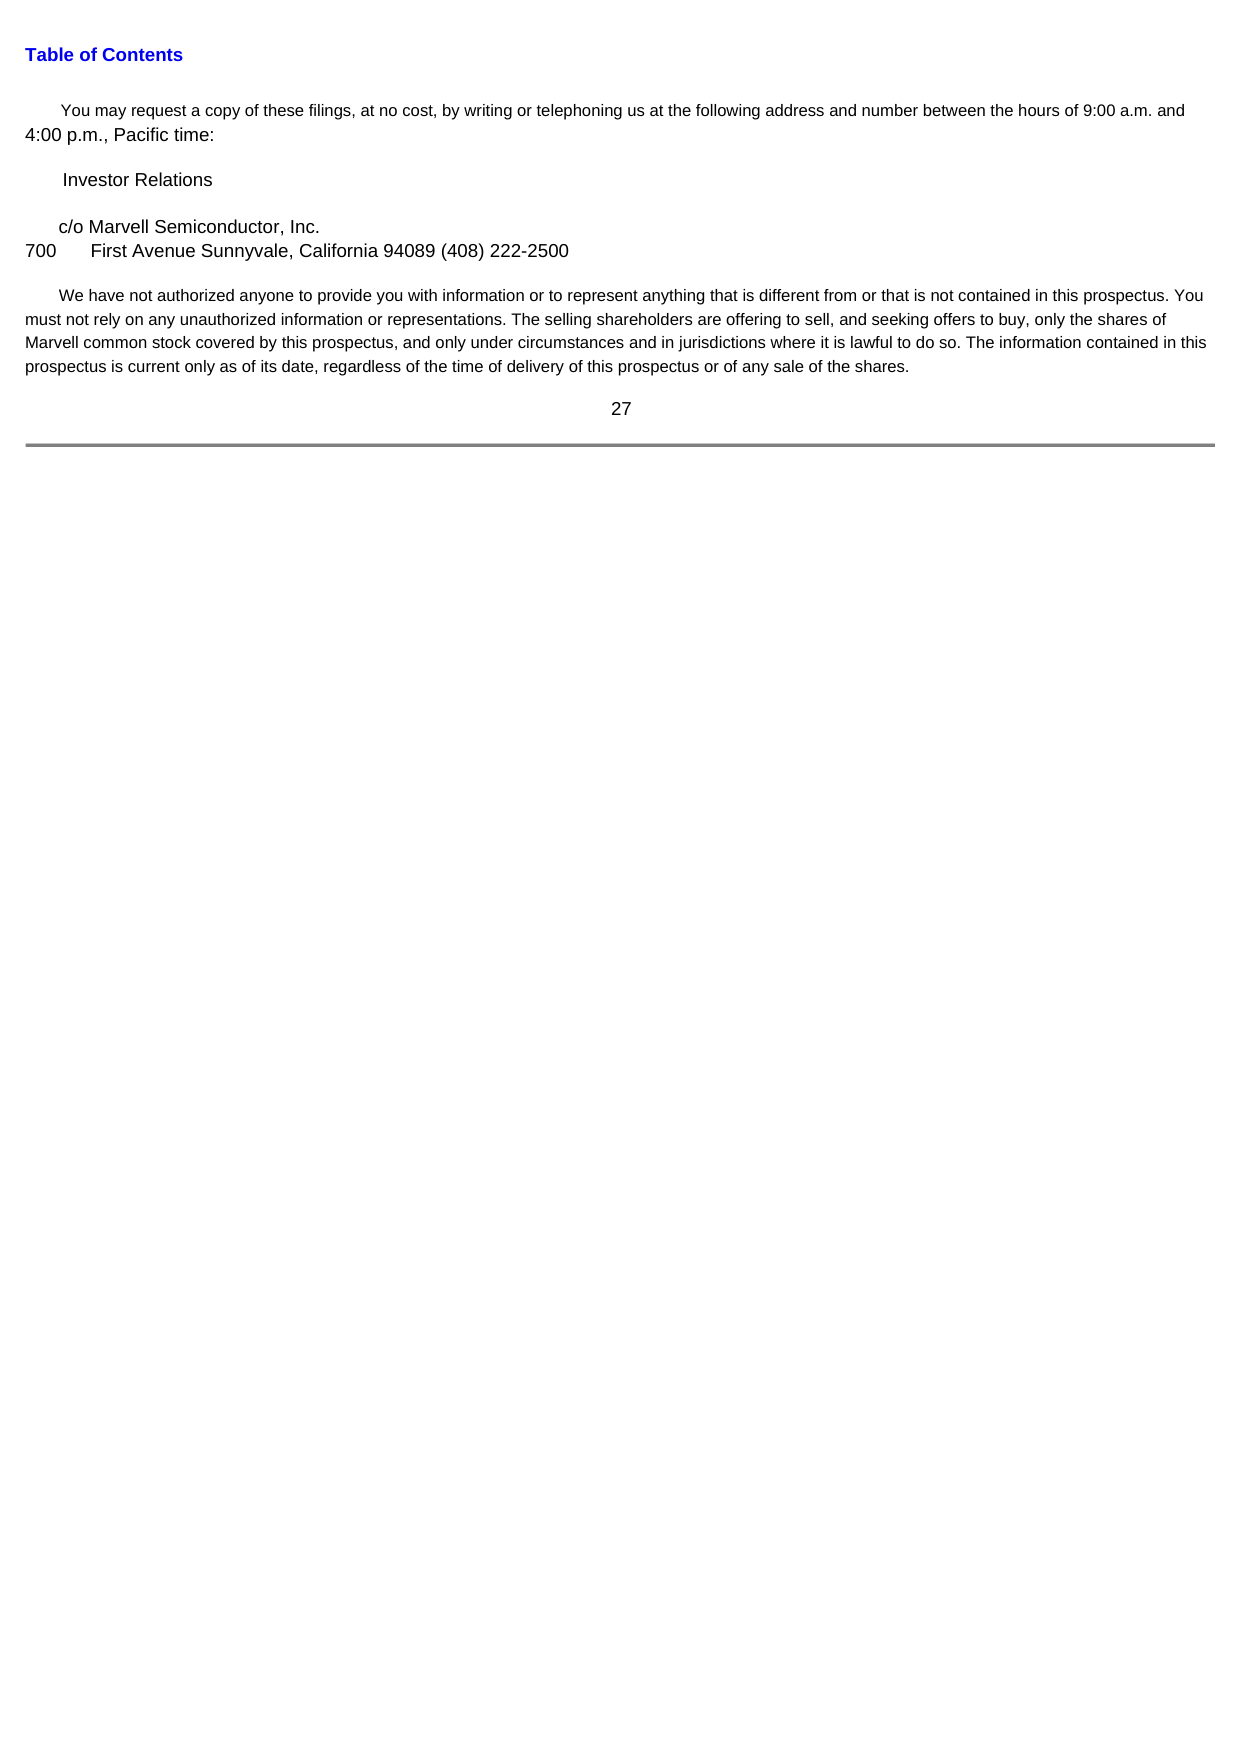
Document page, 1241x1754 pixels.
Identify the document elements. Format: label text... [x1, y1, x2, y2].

text 4:00 p.m., Pacific time: [25, 124, 1209, 146]
text 27 [25, 398, 1217, 419]
text Investor Relations [62, 168, 1209, 190]
text Table of Contents [25, 44, 1209, 65]
text You may request a copy of these filings, at no cost, by writing or telephoning us at the following address and number between the hours of 9:00 a.m. and [60, 101, 1209, 120]
text We have not authorized anyone to provide you with information or to represent anything that is different from or that is not contained in this prospectus. You must not rely on any unauthorized information or representations. The selling shareholders are offering to sell, and seeking offers to buy, only the shares of Marvell common stock covered by this prospectus, and only under circumstances and in jurisdictions where it is lawful to do so. The information contained in this prospectus is current only as of its date, regardless of the time of delivery of this prospectus or of any sale of the shares. [25, 286, 1209, 376]
text c/o Marvell Semiconductor, Inc. [58, 216, 1209, 238]
list First Avenue Sunnyvale, California 94089 (408) 222-2500 [25, 239, 1209, 261]
picture [25, 443, 1215, 447]
